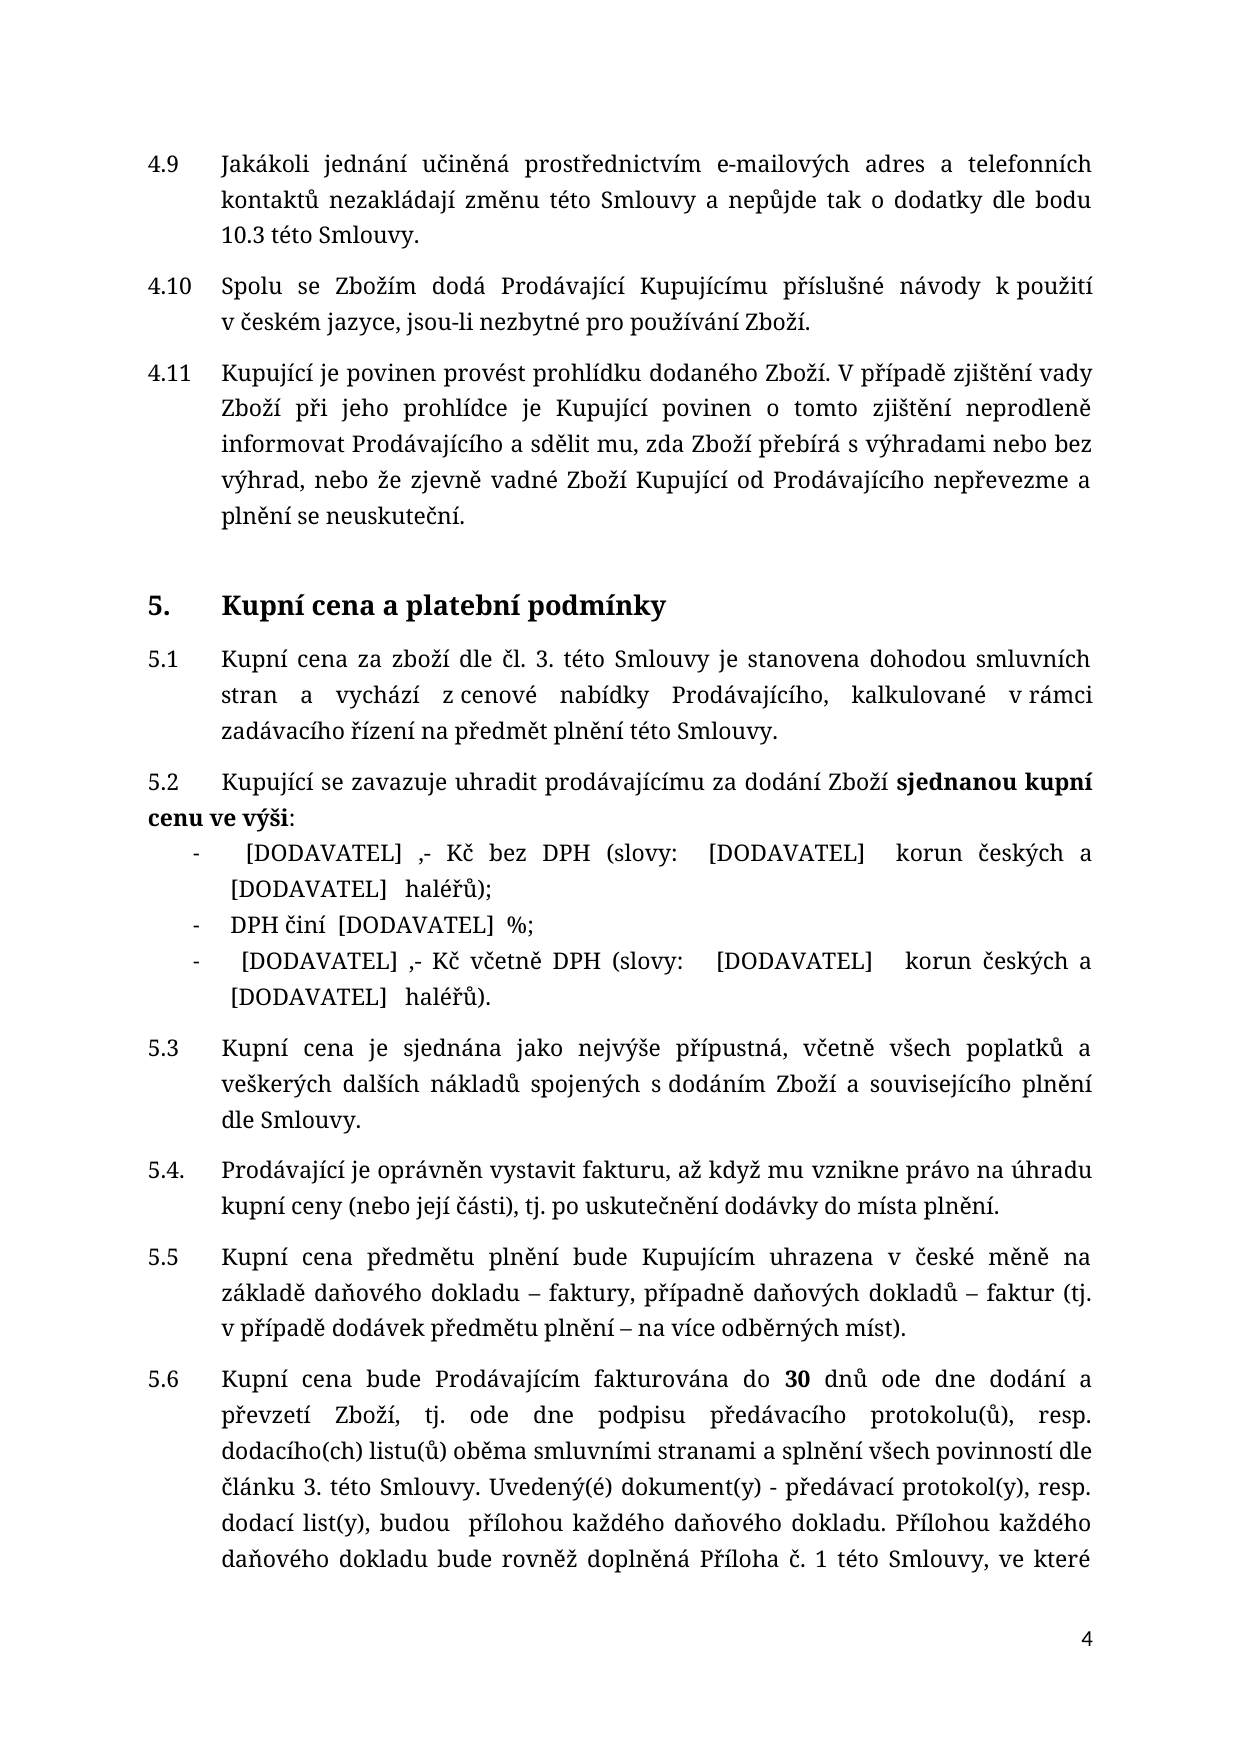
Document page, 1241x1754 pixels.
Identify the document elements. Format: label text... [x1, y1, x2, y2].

text 4.11 Kupující je povinen provést prohlídku dodaného Zboží. V případě zjištění vady Zboží při jeho prohlídce je Kupující povinen o tomto zjištění neprodleně informovat Prodávajícího a sdělit mu, zda Zboží přebírá s výhradami nebo bez výhrad, nebo že zjevně vadné Zboží Kupující od Prodávajícího nepřevezme a plnění se neuskuteční. [148, 356, 1093, 531]
text 4.9 Jakákoli jednání učiněná prostřednictvím e-mailových adres a telefonních kontaktů nezakládají změnu této Smlouvy a nepůjde tak o dodatky dle bodu 10.3 této Smlouvy. [148, 148, 1093, 251]
text 5.5 Kupní cena předmětu plnění bude Kupujícím uhrazena v české měně na základě daňového dokladu – faktury, případně daňových dokladů – faktur (tj. v případě dodávek předmětu plnění – na více odběrných míst). [148, 1241, 1093, 1344]
text 5.4. Prodávající je oprávněn vystavit fakturu, až když mu vznikne právo na úhradu kupní ceny (nebo její části), tj. po uskutečnění dodávky do místa plnění. [148, 1154, 1093, 1221]
list [DODAVATEL] ,- Kč včetně DPH (slovy: [DODAVATEL] korun českých a [DODAVATEL] haléřů). [193, 945, 1093, 1012]
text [148, 1363, 1093, 1574]
text 5.3 Kupní cena je sjednána jako nejvýše přípustná, včetně všech poplatků a veškerých dalších nákladů spojených s dodáním Zboží a souvisejícího plnění dle Smlouvy. [148, 1032, 1093, 1135]
text 5. Kupní cena a platební podmínky [148, 586, 1093, 623]
list DPH činí [DODAVATEL] %; [193, 909, 1093, 941]
list [DODAVATEL] ,- Kč bez DPH (slovy: [DODAVATEL] korun českých a [DODAVATEL] haléřů); [193, 837, 1093, 904]
text 5.1 Kupní cena za zboží dle čl. 3. této Smlouvy je stanovena dohodou smluvních stran a vychází z cenové nabídky Prodávajícího, kalkulované v rámci zadávacího řízení na předmět plnění této Smlouvy. [148, 643, 1093, 746]
text 4.10 Spolu se Zbožím dodá Prodávající Kupujícímu příslušné návody k použití v českém jazyce, jsou-li nezbytné pro používání Zboží. [148, 270, 1093, 337]
text 5.2 Kupující se zavazuje uhradit prodávajícímu za dodání Zboží sjednanou kupní cenu ve výši: [148, 766, 1093, 833]
